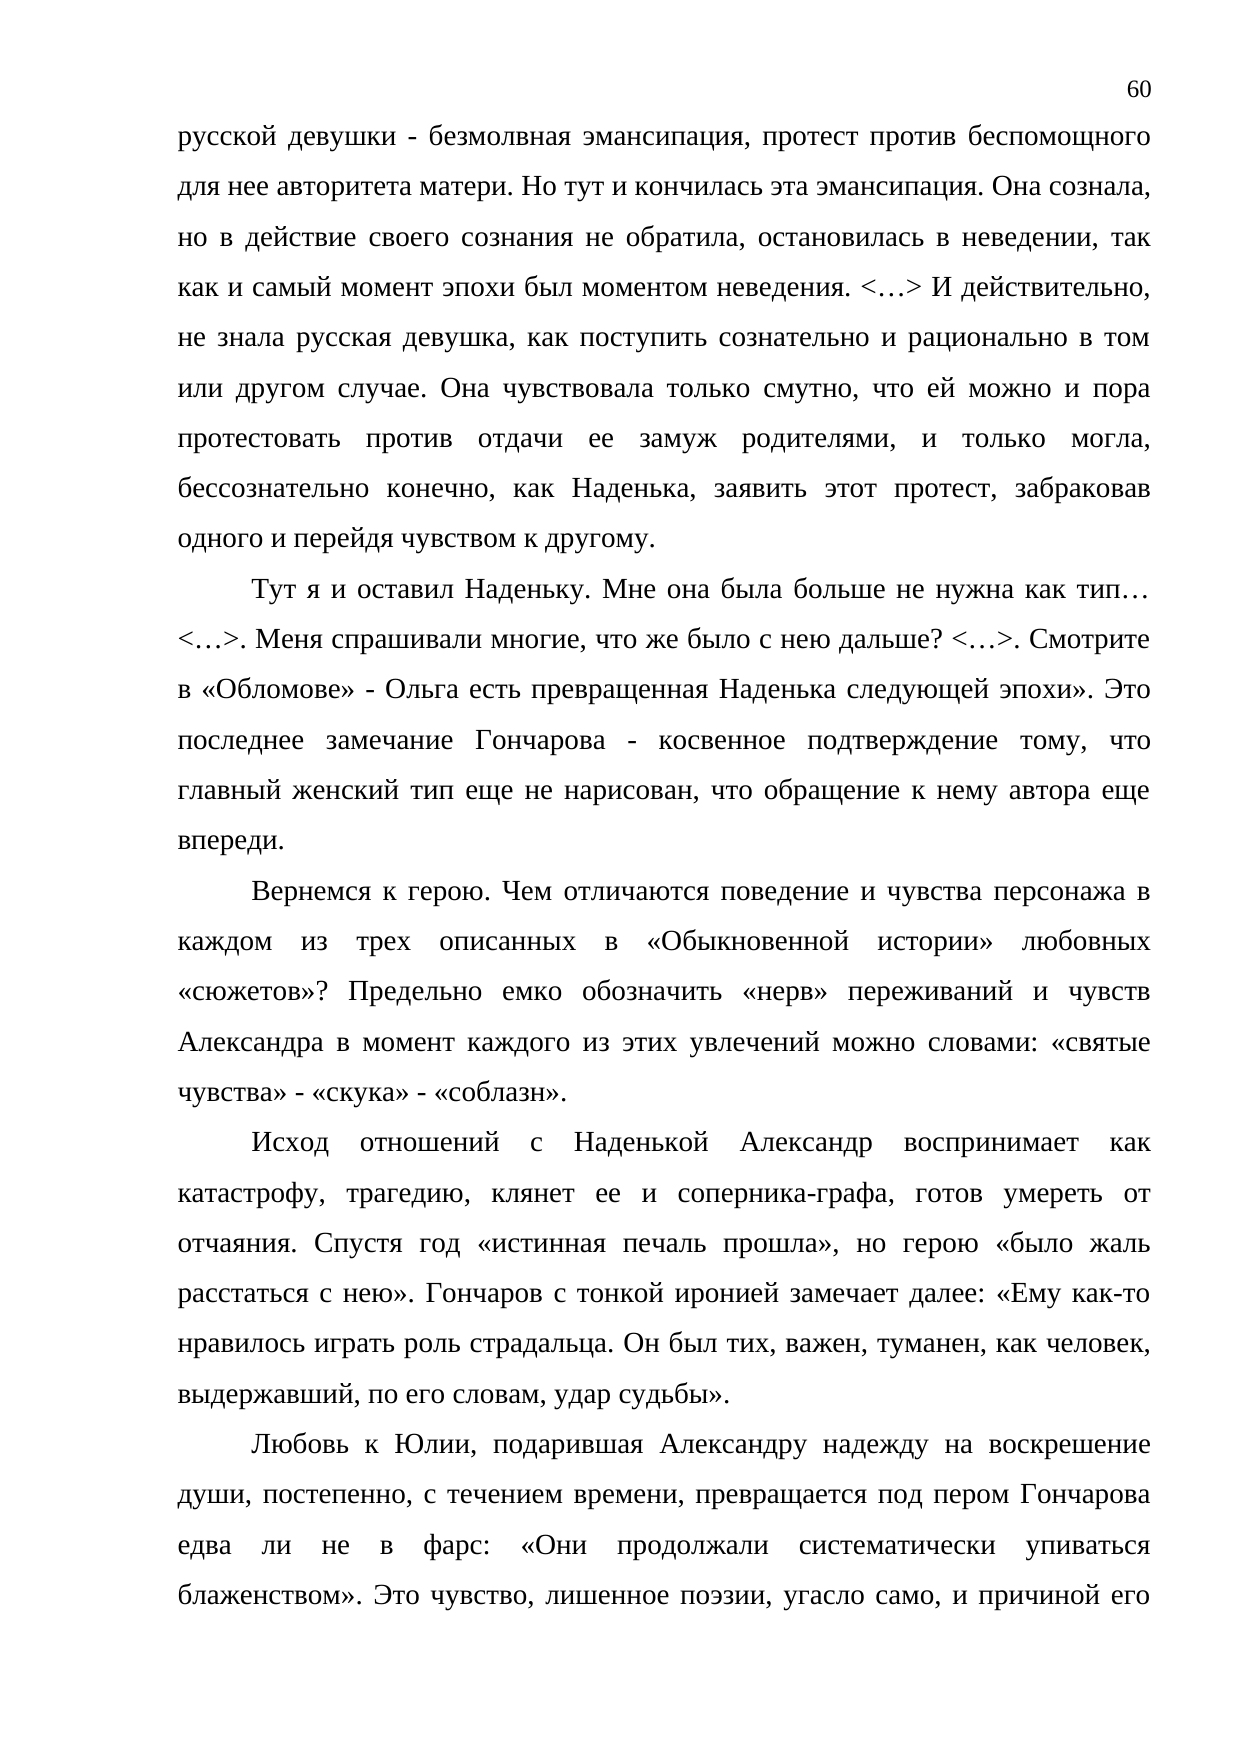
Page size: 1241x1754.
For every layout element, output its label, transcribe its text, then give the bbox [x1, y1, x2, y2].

text Исход отношений с Наденькой Александр воспринимает как катастрофу, трагедию, клянет ее и соперника-графа, готов умереть от отчаяния. Спустя год «истинная печаль прошла», но герою «было жаль расстаться с нею». Гончаров с тонкой иронией замечает далее: «Ему как-то нравилось играть роль страдальца. Он был тих, важен, туманен, как человек, выдержавший, по его словам, удар судьбы». [177, 1124, 1152, 1409]
text Вернемся к герою. Чем отличаются поведение и чувства персонажа в каждом из трех описанных в «Обыкновенной истории» любовных «сюжетов»? Предельно емко обозначить «нерв» переживаний и чувств Александра в момент каждого из этих увлечений можно словами: «святые чувства» - «скука» - «соблазн». [177, 873, 1152, 1108]
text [177, 1426, 1152, 1611]
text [177, 118, 1152, 554]
text Тут я и оставил Наденьку. Мне она была больше не нужна как тип… <…>. Меня спрашивали многие, что же было с нею дальше? <…>. Смотрите в «Обломове» - Ольга есть превращенная Наденька следующей эпохи». Это последнее замечание Гончарова - косвенное подтверждение тому, что главный женский тип еще не нарисован, что обращение к нему автора еще впереди. [177, 571, 1152, 856]
